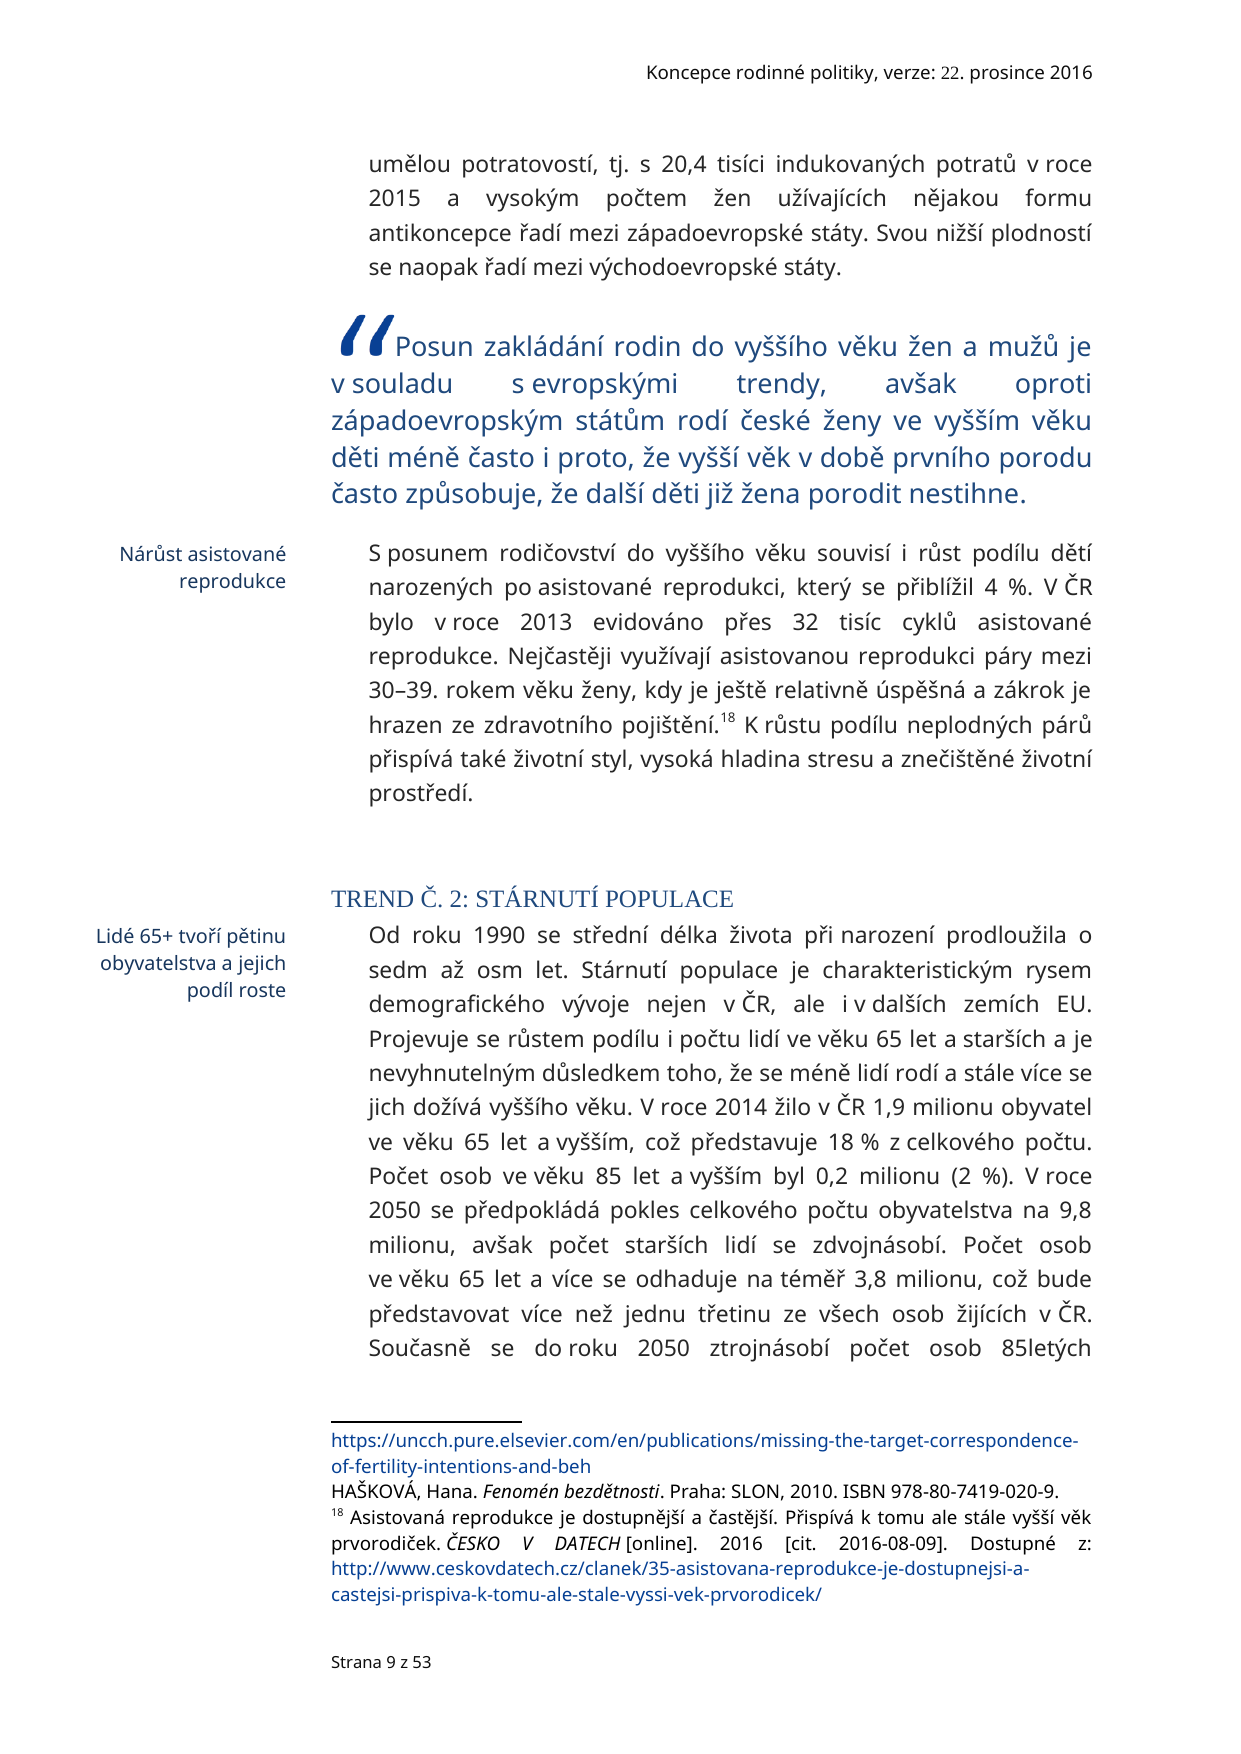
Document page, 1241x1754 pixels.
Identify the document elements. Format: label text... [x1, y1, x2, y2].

text Nárůst asistované reprodukce [81, 540, 286, 594]
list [368, 919, 1092, 1363]
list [368, 148, 1092, 282]
text Posun zakládání rodin do vyššího věku žen a mužů je v souladu s evropskými trendy, avšak oproti západoevropským státům rodí české ženy ve vyšším věku děti méně často i proto, že vyšší věk v době prvního porodu často způsobuje, že další děti již žena porodit nestihne. [331, 310, 1092, 512]
list S posunem rodičovství do vyššího věku souvisí i růst podílu dětí narozených po asistované reprodukci, který se přiblížil 4 %. V ČR bylo v roce 2013 evidováno přes 32 tisíc cyklů asistované reprodukce. Nejčastěji využívají asistovanou reprodukci páry mezi 30–39. rokem věku ženy, kdy je ještě relativně úspěšná a zákrok je hrazen ze zdravotního pojištění. K růstu podílu neplodných párů přispívá také životní styl, vysoká hladina stresu a znečištěné životní prostředí. [368, 537, 1092, 809]
subtitle Trend č. 2: Stárnutí populace [331, 884, 1092, 913]
picture [330, 310, 395, 357]
text Lidé 65+ tvoří pětinu obyvatelstva a jejich podíl roste [81, 923, 286, 1004]
